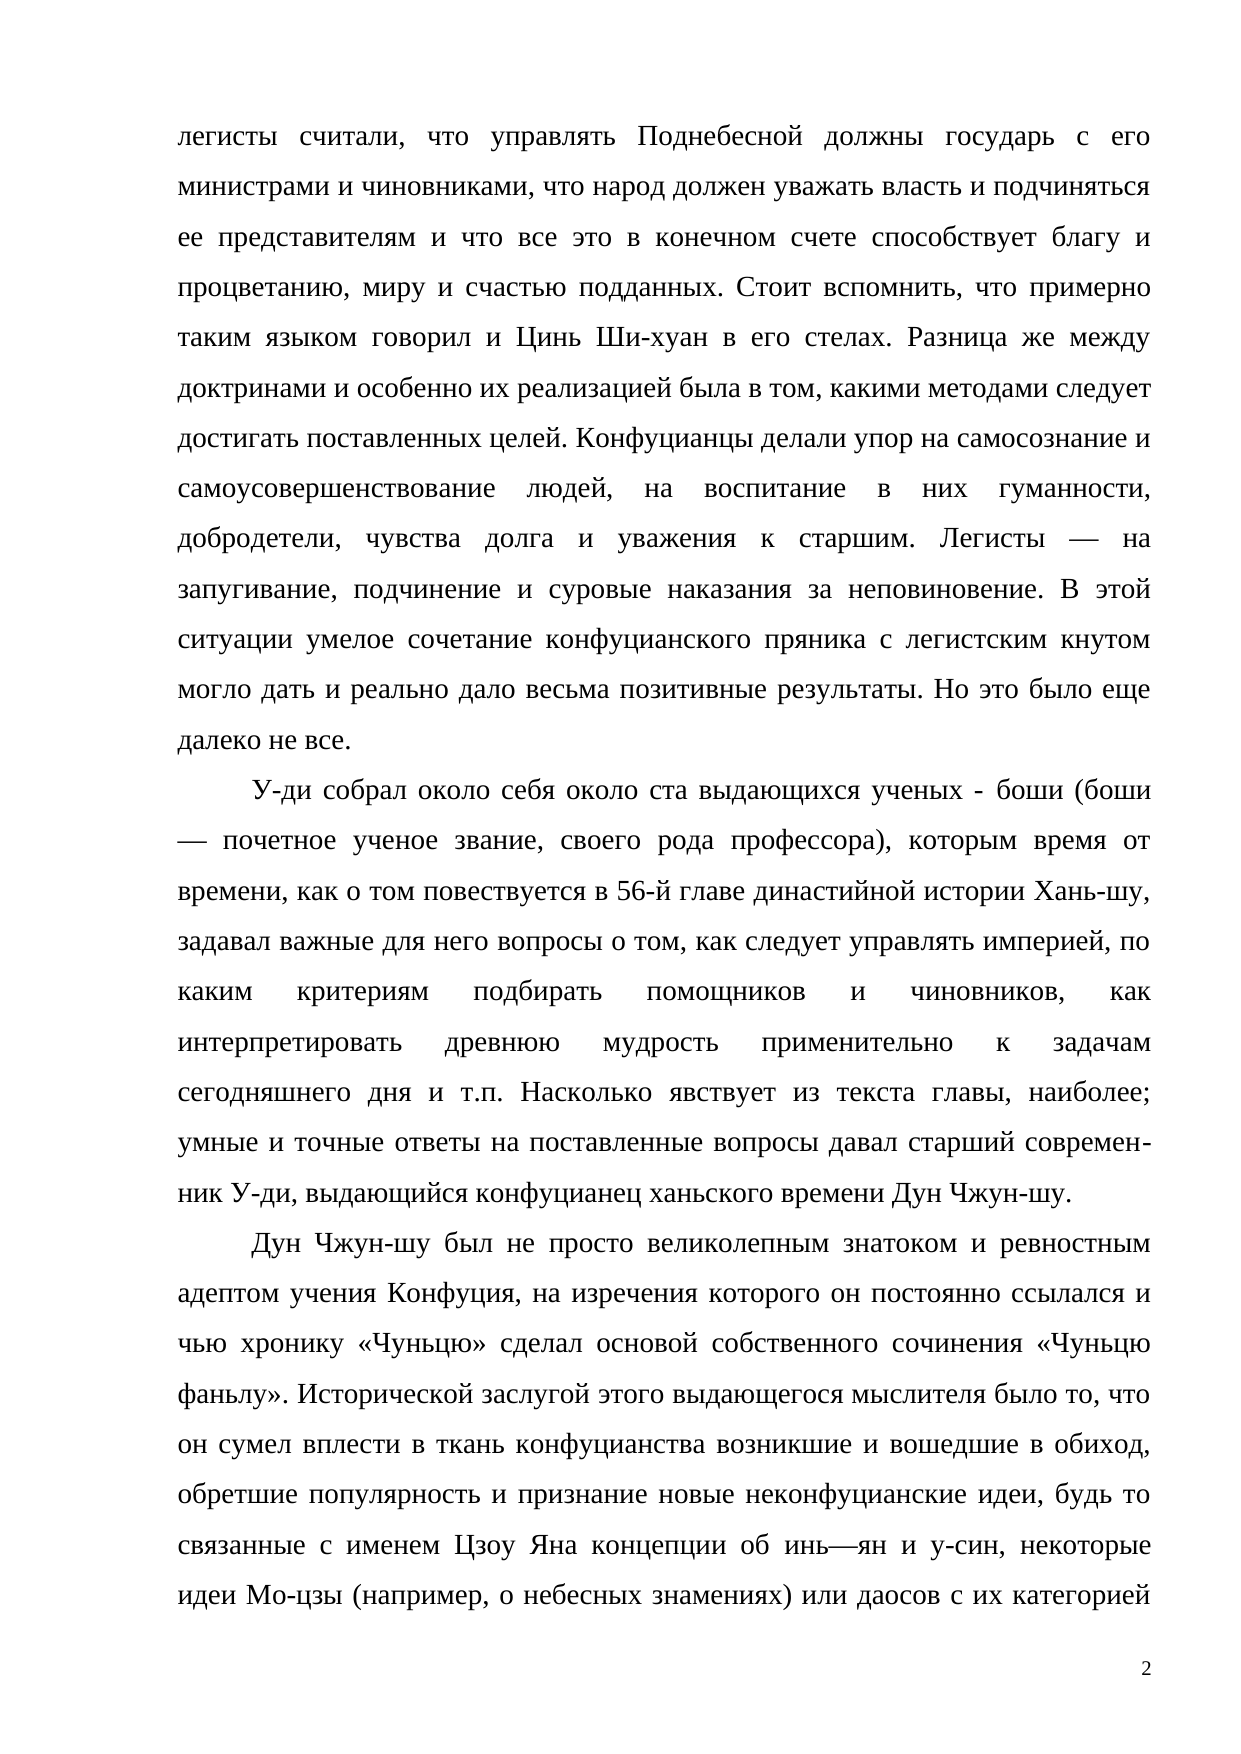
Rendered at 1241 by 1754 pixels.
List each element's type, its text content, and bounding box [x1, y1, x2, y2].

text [177, 118, 1152, 755]
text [177, 1225, 1152, 1611]
text У-ди собрал около себя около ста выдающихся ученых - боши (боши — почетное ученое звание, своего рода профессора), которым время от времени, как о том повествуется в 56-й главе династийной истории Хань-шу, задавал важные для него вопросы о том, как следует управлять империей, по каким критериям подбирать помощников и чиновников, как интерпретировать древнюю мудрость применительно к задачам сегодняшнего дня и т.п. Насколько явствует из текста главы, наиболее; умные и точные ответы на поставленные вопросы давал старший современник У-ди, выдающийся конфуцианец ханьского времени Дун Чжун-шу. [177, 772, 1152, 1208]
